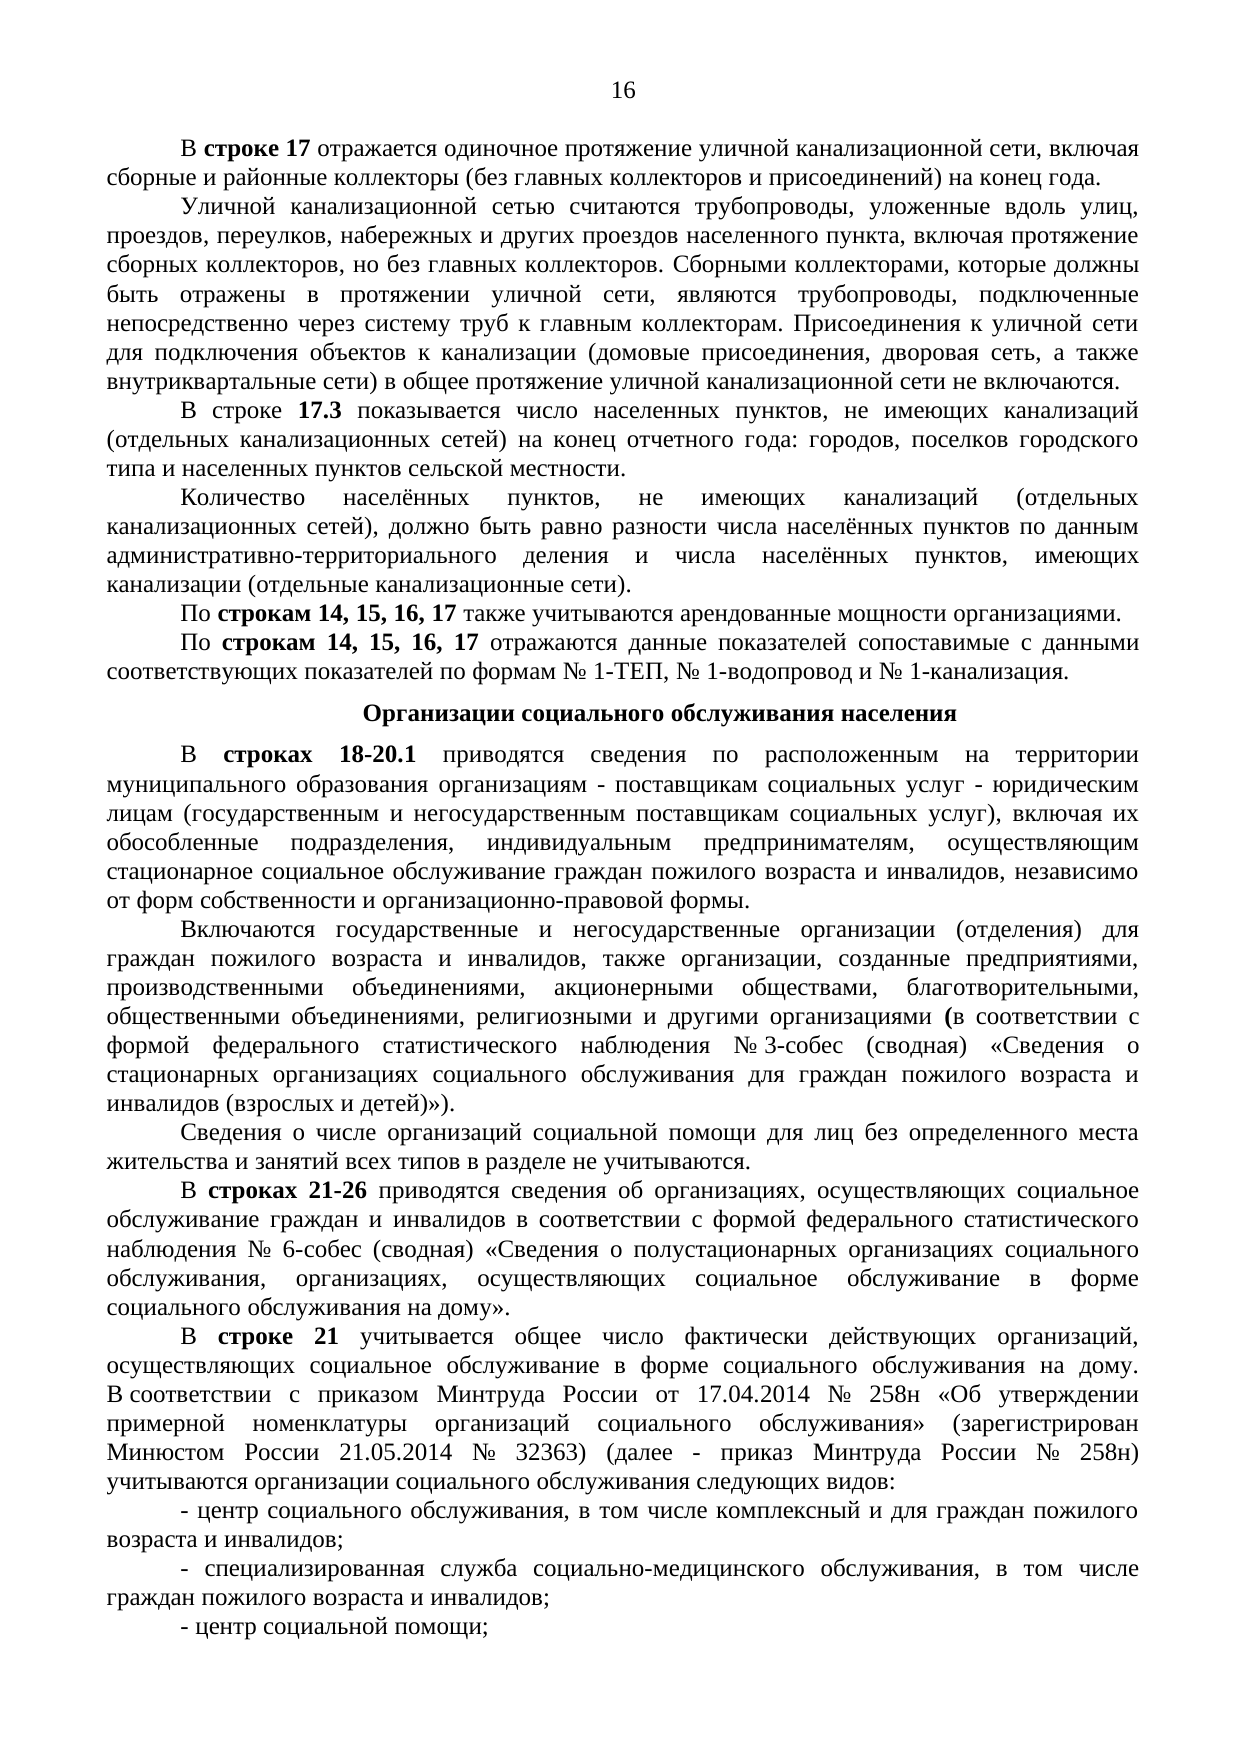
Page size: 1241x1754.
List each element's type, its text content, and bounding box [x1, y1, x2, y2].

text В строке 17 отражается одиночное протяжение уличной канализационной сети, включая сборные и районные коллекторы (без главных коллекторов и присоединений) на конец года. [106, 133, 1140, 191]
text - центр социального обслуживания, в том числе комплексный и для граждан пожилого возраста и инвалидов; [106, 1495, 1140, 1553]
text Количество населённых пунктов, не имеющих канализаций (отдельных канализационных сетей), должно быть равно разности числа населённых пунктов по данным административно-территориального деления и числа населённых пунктов, имеющих канализации (отдельные канализационные сети). [106, 482, 1140, 598]
text Включаются государственные и негосударственные организации (отделения) для граждан пожилого возраста и инвалидов, также организации, созданные предприятиями, производственными объединениями, акционерными обществами, благотворительными, общественными объединениями, религиозными и другими организациями (в соответствии с формой федерального статистического наблюдения № 3-собес (сводная) «Сведения о стационарных организациях социального обслуживания для граждан пожилого возраста и инвалидов (взрослых и детей)»). [106, 914, 1140, 1117]
text В строках 18-20.1 приводятся сведения по расположенным на территории муниципального образования организациям - поставщикам социальных услуг - юридическим лицам (государственным и негосударственным поставщикам социальных услуг), включая их обособленные подразделения, индивидуальным предпринимателям, осуществляющим стационарное социальное обслуживание граждан пожилого возраста и инвалидов, независимо от форм собственности и организационно-правовой формы. [106, 739, 1140, 914]
text В строке 21 учитывается общее число фактически действующих организаций, осуществляющих социальное обслуживание в форме социального обслуживания на дому. В соответствии с приказом Минтруда России от 17.04.2014 № 258н «Об утверждении примерной номенклатуры организаций социального обслуживания» (зарегистрирован Минюстом России 21.05.2014 № 32363) (далее - приказ Минтруда России № 258н) учитываются организации социального обслуживания следующих видов: [106, 1321, 1140, 1495]
text По строкам 14, 15, 16, 17 отражаются данные показателей сопоставимые с данными соответствующих показателей по формам № 1-ТЕП, № 1-водопровод и № 1-канализация. [106, 627, 1140, 685]
text В строке 17.3 показывается число населенных пунктов, не имеющих канализаций (отдельных канализационных сетей) на конец отчетного года: городов, поселков городского типа и населенных пунктов сельской местности. [106, 395, 1140, 482]
text - специализированная служба социально-медицинского обслуживания, в том числе граждан пожилого возраста и инвалидов; [106, 1553, 1140, 1611]
text В строках 21-26 приводятся сведения об организациях, осуществляющих социальное обслуживание граждан и инвалидов в соответствии с формой федерального статистического наблюдения № 6-собес (сводная) «Сведения о полустационарных организациях социального обслуживания, организациях, осуществляющих социальное обслуживание в форме социального обслуживания на дому». [106, 1175, 1140, 1321]
text Уличной канализационной сетью считаются трубопроводы, уложенные вдоль улиц, проездов, переулков, набережных и других проездов населенного пункта, включая протяжение сборных коллекторов, но без главных коллекторов. Сборными коллекторами, которые должны быть отражены в протяжении уличной сети, являются трубопроводы, подключенные непосредственно через систему труб к главным коллекторам. Присоединения к уличной сети для подключения объектов к канализации (домовые присоединения, дворовая сеть, а также внутриквартальные сети) в общее протяжение уличной канализационной сети не включаются. [106, 191, 1140, 395]
text Организации социального обслуживания населения [106, 698, 1140, 727]
text По строкам 14, 15, 16, 17 также учитываются арендованные мощности организациями. [106, 598, 1140, 627]
text Сведения о числе организаций социальной помощи для лиц без определенного места жительства и занятий всех типов в разделе не учитываются. [106, 1117, 1140, 1175]
text - центр социальной помощи; [106, 1611, 1140, 1640]
